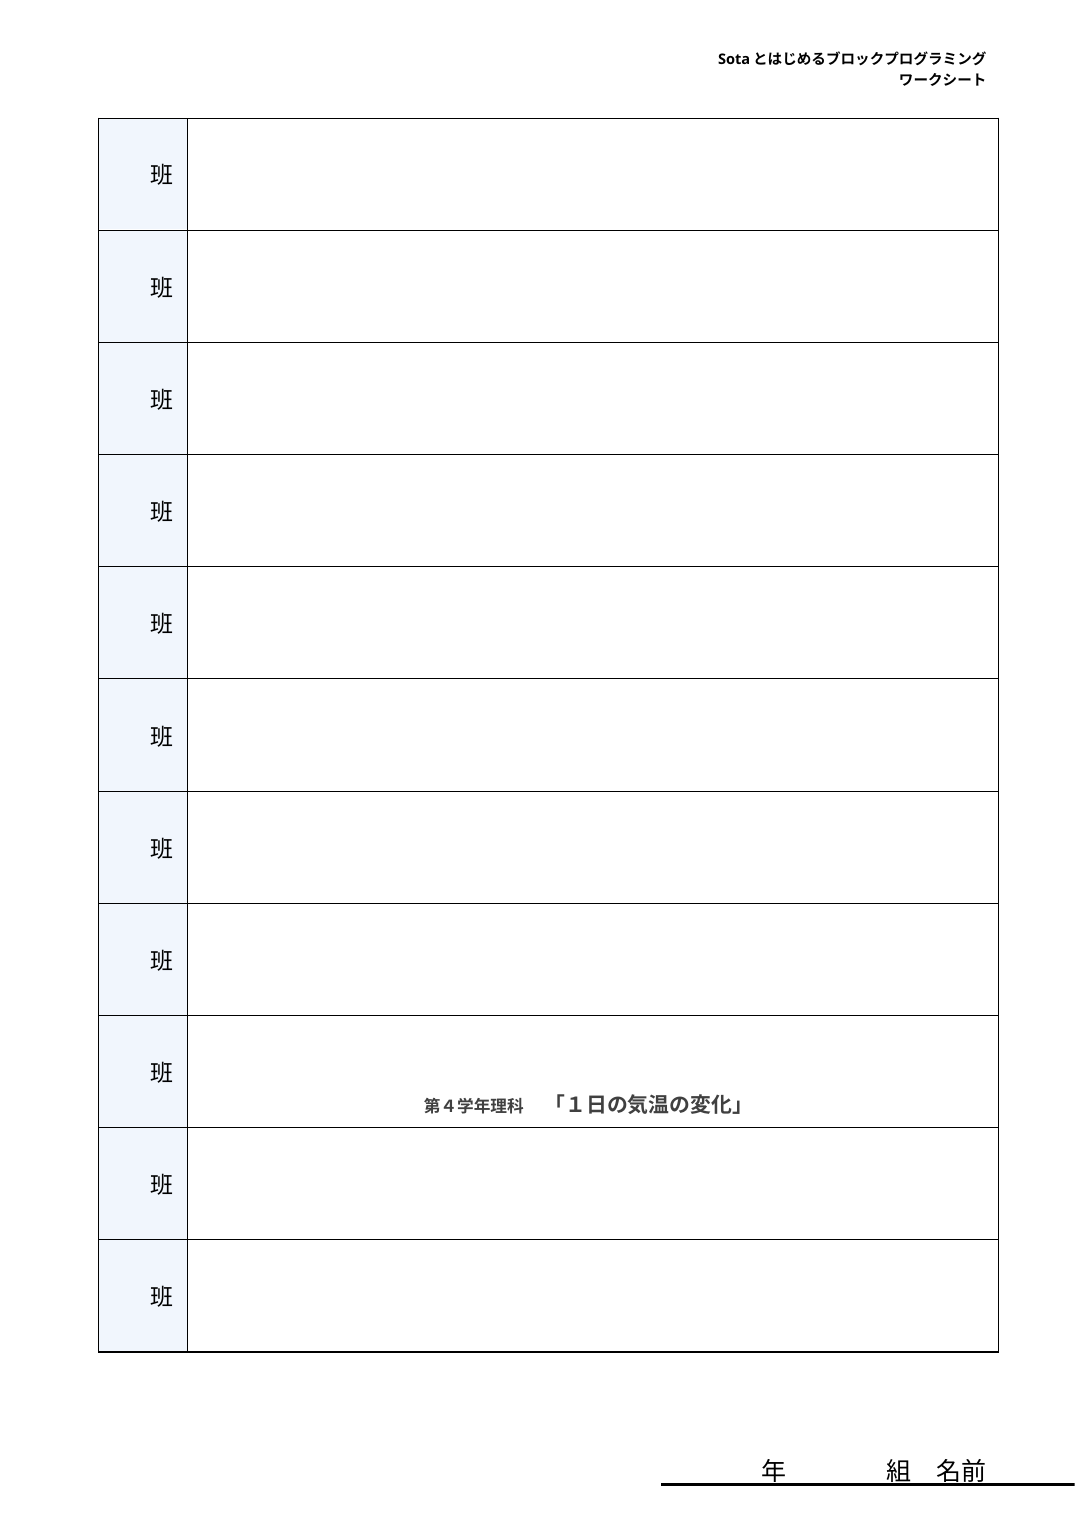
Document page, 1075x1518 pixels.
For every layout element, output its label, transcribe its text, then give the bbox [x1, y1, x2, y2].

table_cell [188, 343, 998, 454]
table_cell [188, 904, 998, 1015]
table_cell [188, 679, 998, 791]
table_cell [188, 455, 998, 566]
table_cell 班 [99, 343, 187, 454]
table_cell 班 [99, 567, 187, 678]
table_cell 班 [99, 792, 187, 903]
table_cell 班 [99, 1128, 187, 1239]
table_cell [188, 1016, 998, 1127]
table_cell 班 [99, 904, 187, 1015]
table_cell 班 [99, 679, 187, 791]
table_cell [188, 1128, 998, 1239]
table_header [188, 119, 998, 229]
table_cell [188, 231, 998, 342]
table_cell 班 [99, 455, 187, 566]
table_header 班 [99, 119, 187, 229]
table_cell [188, 1240, 998, 1351]
table_cell 班 [99, 1016, 187, 1127]
table_cell [188, 567, 998, 678]
table_cell 班 [99, 1240, 187, 1351]
table_cell [188, 792, 998, 903]
table_cell 班 [99, 231, 187, 342]
